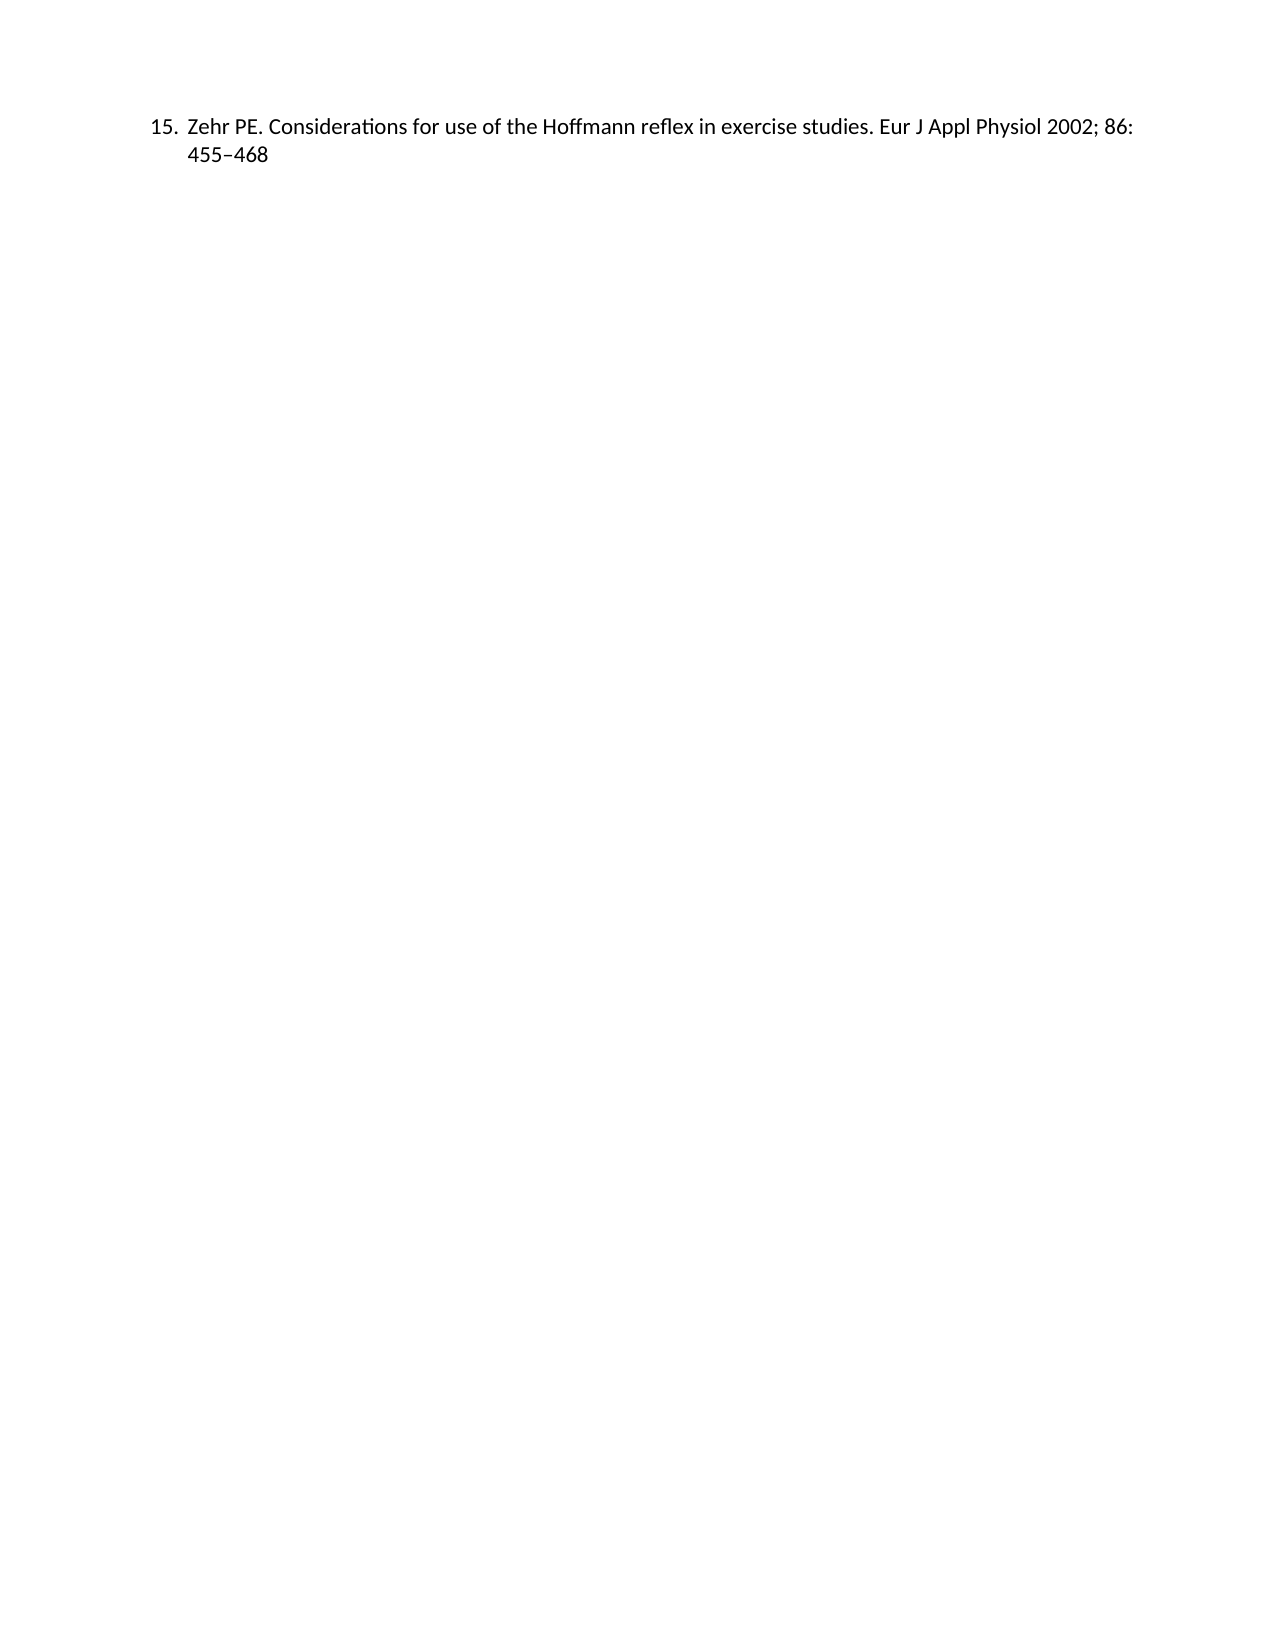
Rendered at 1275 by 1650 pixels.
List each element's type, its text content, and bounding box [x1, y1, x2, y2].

list Zehr PE. Considerations for use of the Hoffmann reflex in exercise studies. Eur J Appl Physiol 2002; 86: 455–468 [150, 112, 1162, 168]
